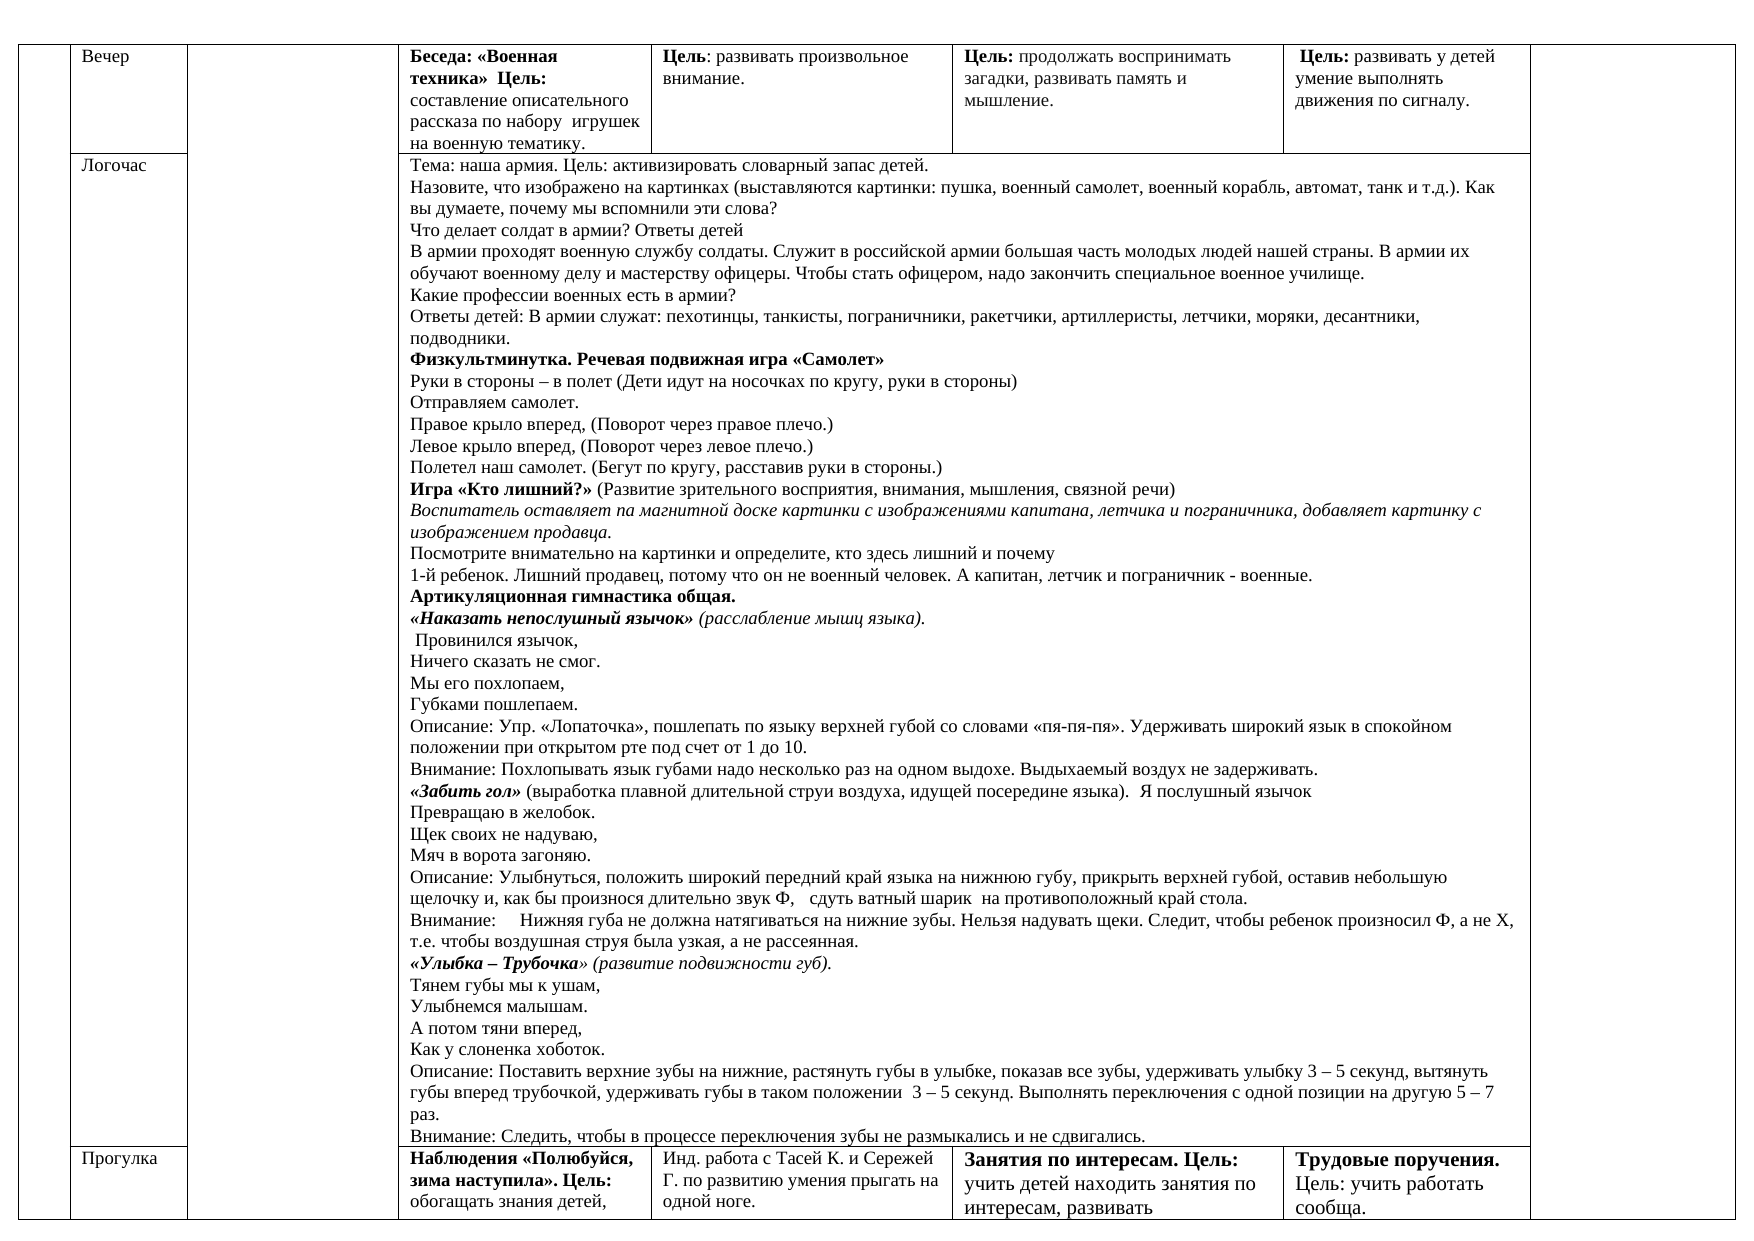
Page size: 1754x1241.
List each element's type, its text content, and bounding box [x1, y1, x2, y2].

table_cell Занятия по интересам. Цель: учить детей находить занятия по интересам, развивать самостоятельность. (наблюдение за природой, п/и по выбору). [1153, 1147, 1283, 1219]
table_cell Тема: наша армия. Цель: активизировать словарный запас детей. Назовите, что изображено на картинках (выставляются картинки: пушка, военный самолет, военный корабль, автомат, танк и т.д.). Как вы думаете, почему мы вспомнили эти слова? Что делает солдат в армии? Ответы детей В армии проходят военную службу солдаты. Служит в российской армии большая часть молодых людей нашей страны. В армии их обучают военному делу и мастерству офицеры. Чтобы стать офицером, надо закончить специальное военное училище. Какие профессии военных есть в армии? Ответы детей: В армии служат: пехотинцы, танкисты, пограничники, ракетчики, артиллеристы, летчики, моряки, десантники, подводники. Физкультминутка. Речевая подвижная игра «Самолет» Руки в стороны – в полет (Дети идут на носочках по кругу, руки в стороны) Отправляем самолет. Правое крыло вперед, (Поворот через правое плечо.) Левое крыло вперед, (Поворот через левое плечо.) Полетел наш самолет. (Бегут по кругу, расставив руки в стороны.) Игра «Кто лишний?» (Развитие зрительного восприятия, внимания, мышления, связной речи) Воспитатель оставляет па магнитной доске картинки с изображениями капитана, летчика и пограничника, добавляет картинку с изображением продавца. Посмотрите внимательно на картинки и определите, кто здесь лишний и почему 1-й ребенок. Лишний продавец, потому что он не военный человек. А капитан, летчик и пограничник - военные. Артикуляционная гимнастика общая. «Наказать непослушный язычок» (расслабление мышц языка). Провинился язычок, Ничего сказать не смог. Мы его похлопаем, Губками пошлепаем. Описание: Упр. «Лопаточка», пошлепать по языку верхней губой со словами «пя-пя-пя». Удерживать широкий язык в спокойном положении при открытом рте под счет от 1 до 10. Внимание: Похлопывать язык губами надо несколько раз на одном выдохе. Выдыхаемый воздух не задерживать. «Забить гол» (выработка плавной длительной струи воздуха, идущей посередине языка). Я послушный язычок Превращаю в желобок. Щек своих не надуваю, Мяч в ворота загоняю. Описание: Улыбнуться, положить широкий передний край языка на нижнюю губу, прикрыть верхней губой, оставив небольшую щелочку и, как бы произнося длительно звук Ф, сдуть ватный шарик на противоположный край стола. Внимание: Нижняя губа не должна натягиваться на нижние зубы. Нельзя надувать щеки. Следит, чтобы ребенок произносил Ф, а не Х, т.е. чтобы воздушная струя была узкая, а не рассеянная. «Улыбка – Трубочка» (развитие подвижности губ). Тянем губы мы к ушам, Улыбнемся малышам. А потом тяни вперед, Как у слоненка хоботок. Описание: Поставить верхние зубы на нижние, растянуть губы в улыбке, показав все зубы, удерживать улыбку 3 – 5 секунд, вытянуть губы вперед трубочкой, удерживать губы в таком положении 3 – 5 секунд. Выполнять переключения с одной позиции на другую 5 – 7 раз. Внимание: Следить, чтобы в процессе переключения зубы не размыкались и не сдвигались. [399, 154, 1530, 1146]
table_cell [1284, 45, 1530, 153]
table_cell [953, 45, 1283, 153]
table_cell Вечер [71, 45, 187, 153]
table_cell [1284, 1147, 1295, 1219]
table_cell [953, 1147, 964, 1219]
table_cell Логочас [71, 154, 187, 1146]
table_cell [399, 45, 651, 153]
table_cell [399, 1147, 651, 1219]
table_cell Трудовые поручения. Цель: учить работать сообща. [1366, 1147, 1530, 1219]
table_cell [652, 1147, 952, 1219]
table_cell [652, 45, 952, 153]
table_cell Прогулка [71, 1147, 187, 1219]
